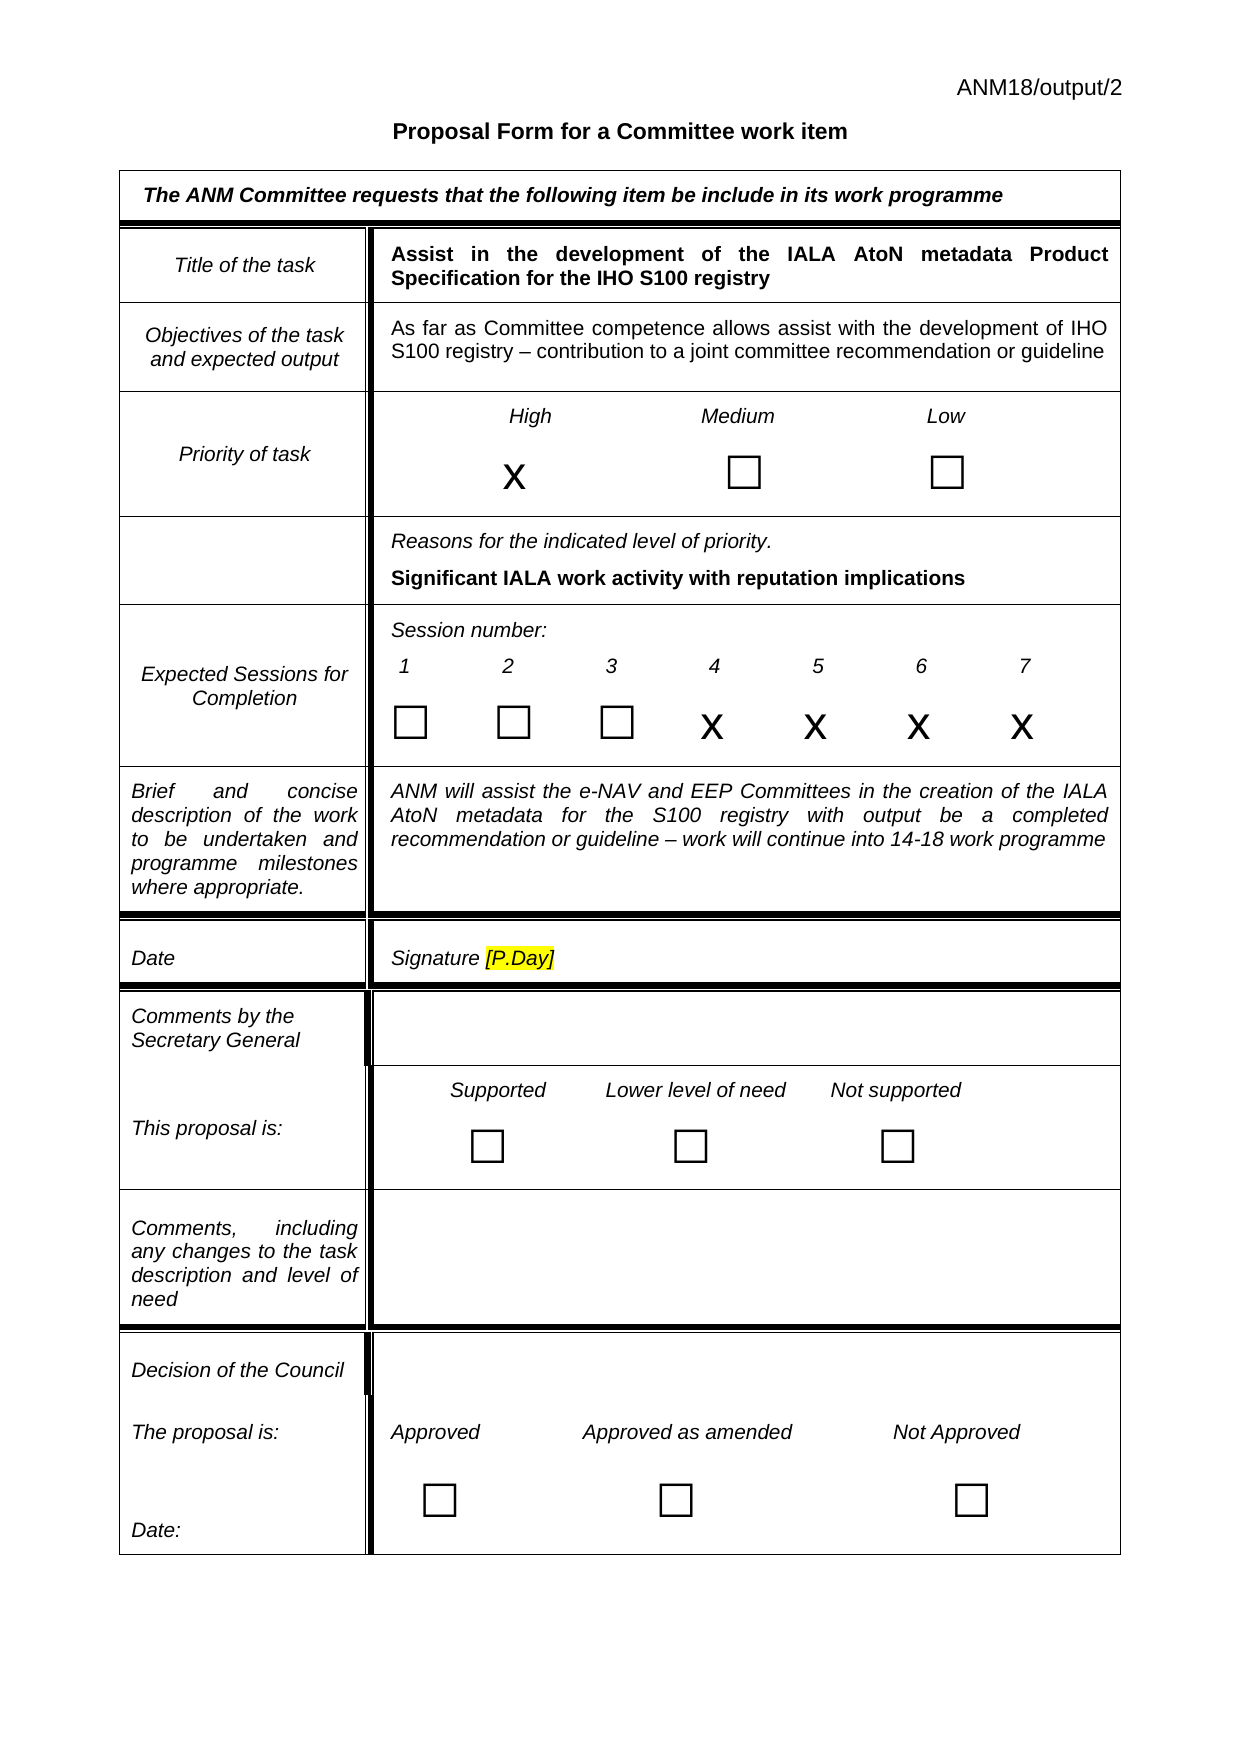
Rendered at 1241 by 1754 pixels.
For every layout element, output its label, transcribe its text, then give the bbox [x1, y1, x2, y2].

table_cell Reasons for the indicated level of priority. Significant IALA work activity with reputation implications [374, 517, 1120, 604]
table_cell [374, 1190, 1120, 1324]
table_cell The proposal is: Date: [120, 1395, 365, 1554]
table_cell Approved Approved as amended Not Approved [374, 1395, 1120, 1554]
table_cell Supported Lower level of need Not supported [374, 1066, 1120, 1189]
table_cell As far as Committee competence allows assist with the development of IHO S100 registry – contribution to a joint committee recommendation or guideline [374, 303, 1120, 391]
table_cell Brief and concise description of the work to be undertaken and programme milestones where appropriate. [120, 767, 365, 911]
table_cell This proposal is: [120, 1065, 365, 1189]
table_cell High Medium Low [374, 392, 1120, 516]
table_cell [374, 992, 1120, 1064]
table_cell Decision of the Council [120, 1333, 364, 1394]
table_cell [374, 1333, 1120, 1394]
table_cell Priority of task [120, 392, 365, 516]
table_cell Comments, including any changes to the task description and level of need [120, 1190, 365, 1324]
table_cell Expected Sessions for Completion [120, 605, 365, 766]
table_cell Signature [P.Day] [374, 921, 1120, 982]
table_cell Comments by the Secretary General [120, 992, 364, 1064]
table_cell Date [120, 921, 365, 982]
table_cell Assist in the development of the IALA AtoN metadata Product Specification for the IHO S100 registry [374, 229, 1120, 302]
table_cell Title of the task [120, 229, 365, 302]
table_header The ANM Committee requests that the following item be include in its work programme [120, 171, 1120, 219]
table_cell Session number: 1 2 3 4 5 6 7 x [374, 605, 1120, 766]
table_cell [120, 517, 365, 604]
table_cell ANM will assist the e-NAV and EEP Committees in the creation of the IALA AtoN metadata for the S100 registry with output be a completed recommendation or guideline – work will continue into 14-18 work programme [374, 767, 1120, 911]
table_cell Objectives of the task and expected output [120, 303, 365, 391]
text Proposal Form for a Committee work item [118, 118, 1122, 144]
